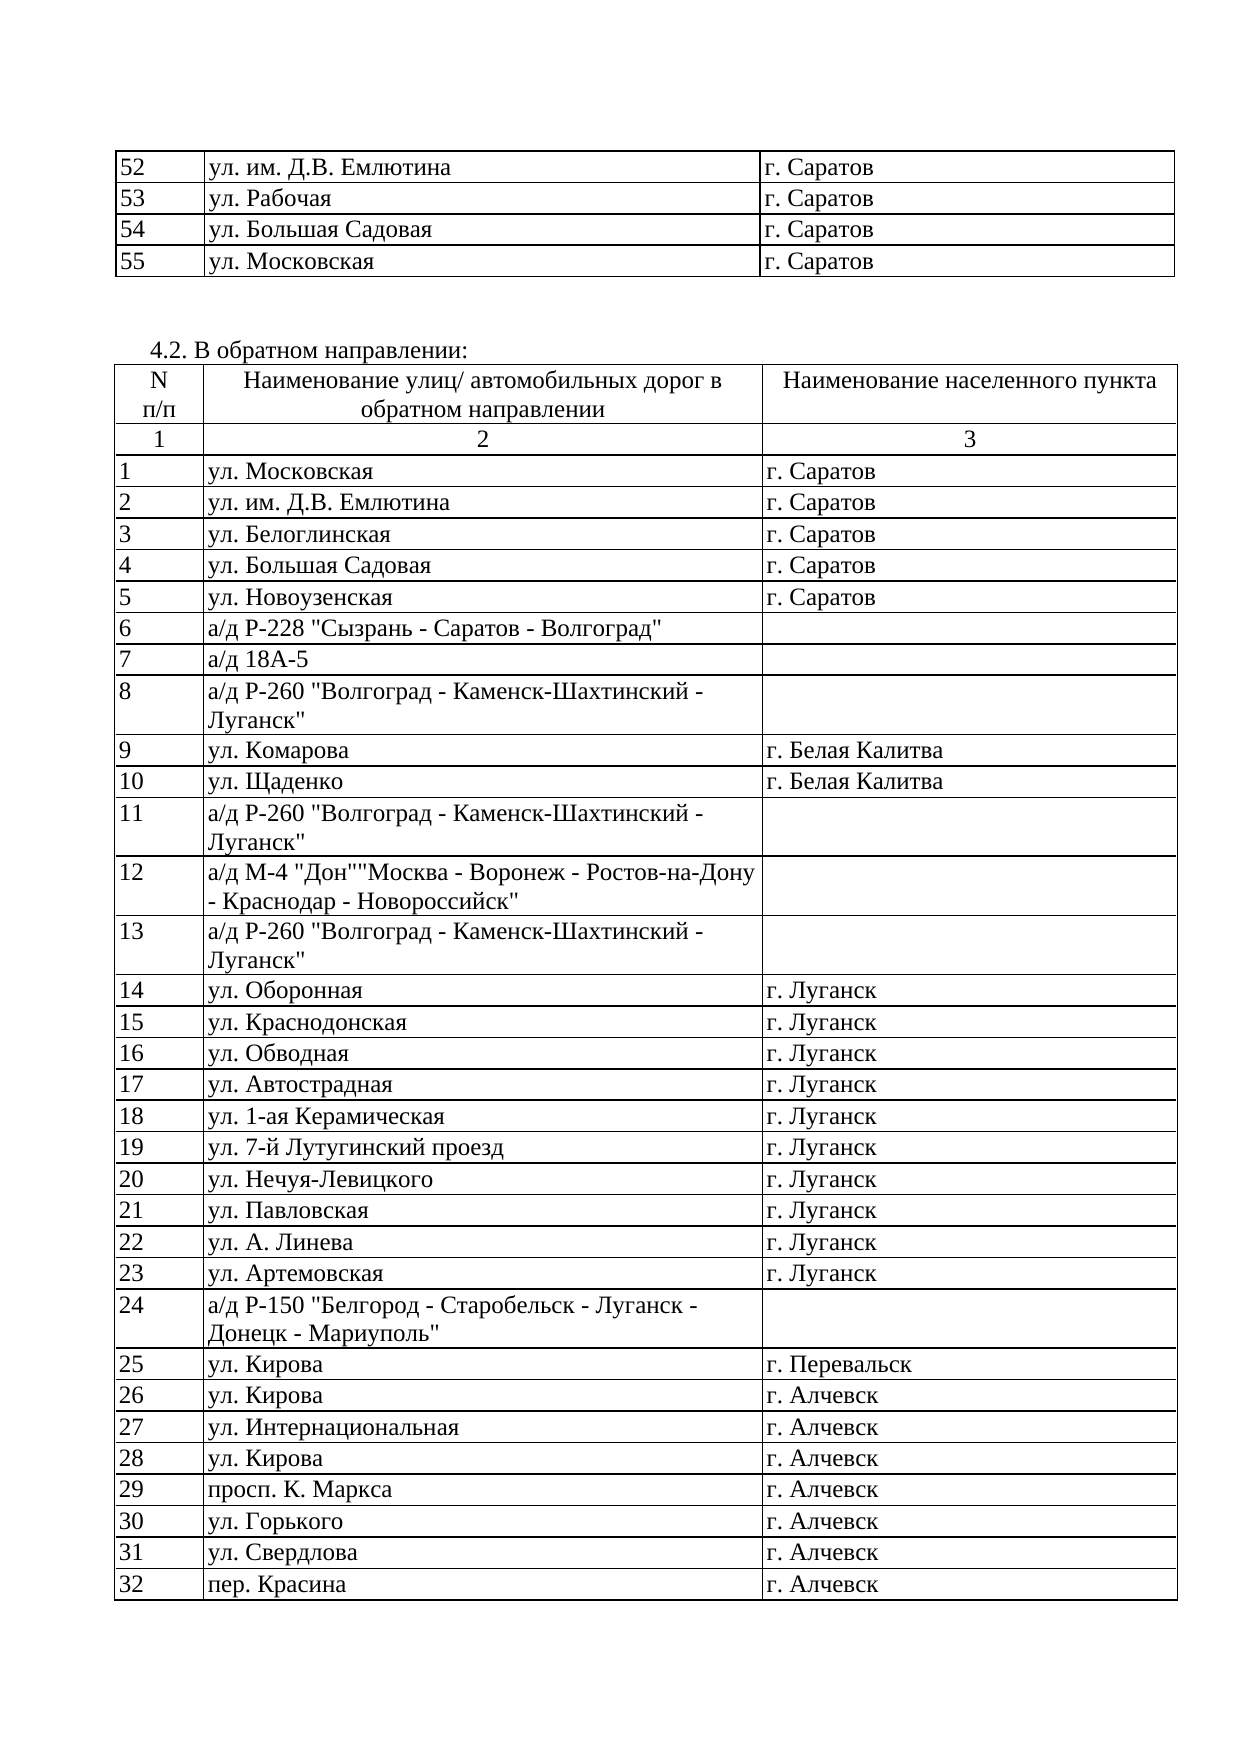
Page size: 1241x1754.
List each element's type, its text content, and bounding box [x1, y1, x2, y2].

table_cell 23 [115, 1258, 203, 1288]
text 4.2. В обратном направлении: [150, 335, 1090, 364]
table_cell г. Алчевск [763, 1442, 1177, 1473]
table_cell а/д Р-260 "Волгоград - Каменск-Шахтинский - Луганск" [204, 798, 762, 855]
table_cell ул. Щаденко [204, 767, 762, 796]
table_cell [763, 855, 1177, 914]
table_cell пер. Красина [204, 1569, 762, 1599]
table_cell 28 [115, 1443, 203, 1473]
table_cell 19 [115, 1132, 203, 1162]
table_cell г. Саратов [761, 215, 1174, 244]
table_cell г. Луганск [763, 974, 1177, 1005]
table_cell ул. Московская [204, 456, 762, 486]
table_cell 11 [115, 798, 203, 855]
table_cell [763, 643, 1177, 674]
table_cell 17 [115, 1069, 203, 1099]
table_cell [763, 674, 1177, 733]
table_cell 52 [117, 152, 204, 181]
table_cell 9 [115, 735, 203, 765]
table_cell ул. Московская [205, 246, 759, 276]
table_cell г. Алчевск [763, 1410, 1177, 1442]
table_cell 53 [117, 183, 204, 213]
table_cell 3 [115, 518, 203, 548]
table_cell [763, 796, 1177, 855]
table_cell г. Саратов [761, 246, 1174, 276]
table_cell 30 [115, 1506, 203, 1536]
table_cell г. Саратов [763, 580, 1177, 611]
table_cell г. Белая Калитва [763, 734, 1177, 765]
table_cell 7 [115, 644, 203, 674]
table_cell г. Луганск [763, 1005, 1177, 1036]
table_cell просп. К. Маркса [204, 1475, 762, 1504]
table_cell ул. Кирова [204, 1443, 762, 1473]
table_cell 6 [115, 613, 203, 643]
table_header N п/п [115, 365, 203, 423]
table_cell [763, 1288, 1177, 1347]
table_cell 15 [115, 1006, 203, 1036]
table_cell 10 [115, 766, 203, 796]
table_cell [763, 915, 1177, 973]
table_cell г. Луганск [763, 1131, 1177, 1162]
table_cell 16 [115, 1038, 203, 1068]
table_cell г. Саратов [763, 517, 1177, 548]
table_cell г. Саратов [763, 486, 1177, 517]
table_cell 54 [117, 215, 204, 244]
table_cell ул. им. Д.В. Емлютина [204, 487, 762, 517]
table_cell ул. Павловская [204, 1195, 762, 1225]
table_cell г. Саратов [761, 183, 1174, 213]
table_cell 3 [763, 423, 1177, 454]
table_cell 1 [115, 455, 203, 486]
table_cell ул. Обводная [204, 1038, 762, 1068]
table_cell ул. А. Линева [204, 1227, 762, 1257]
table_cell г. Белая Калитва [763, 765, 1177, 796]
table_cell 21 [115, 1195, 203, 1225]
table_cell 2 [115, 487, 203, 517]
table_cell 20 [115, 1163, 203, 1194]
table_cell ул. Кирова [204, 1349, 762, 1379]
table_cell 13 [115, 916, 203, 973]
table_header Наименование улиц/ автомобильных дорог в обратном направлении [204, 365, 762, 423]
table_header Наименование населенного пункта [763, 365, 1177, 423]
table_cell г. Луганск [763, 1036, 1177, 1068]
table_cell г. Луганск [763, 1225, 1177, 1257]
table_cell г. Луганск [763, 1162, 1177, 1194]
table_cell ул. Большая Садовая [204, 550, 762, 580]
table_cell ул. Большая Садовая [205, 215, 759, 244]
table_cell а/д 18А-5 [204, 645, 762, 674]
table_cell 12 [115, 856, 203, 914]
table_cell г. Алчевск [763, 1379, 1177, 1410]
table_cell г. Луганск [763, 1257, 1177, 1288]
table_cell г. Луганск [763, 1099, 1177, 1131]
table_cell г. Алчевск [763, 1536, 1177, 1567]
table_cell 55 [117, 246, 204, 276]
table_cell ул. 1-ая Керамическая [204, 1101, 762, 1131]
table_cell ул. Рабочая [205, 183, 759, 213]
table_cell [763, 611, 1177, 643]
table_cell г. Саратов [763, 454, 1177, 486]
table_cell 5 [115, 581, 203, 611]
table_cell а/д М-4 "Дон""Москва - Воронеж - Ростов-на-Дону - Краснодар - Новороссийск" [204, 857, 762, 914]
table_cell 25 [115, 1348, 203, 1379]
table_cell ул. Краснодонская [204, 1007, 762, 1036]
table_cell 29 [115, 1474, 203, 1504]
table_cell 26 [115, 1380, 203, 1410]
table_cell ул. Автострадная [204, 1070, 762, 1099]
table_cell ул. 7-й Лутугинский проезд [204, 1132, 762, 1162]
table_cell ул. Кирова [204, 1380, 762, 1410]
table_cell г. Перевальск [763, 1347, 1177, 1379]
table_cell а/д Р-228 "Сызрань - Саратов - Волгоград" [204, 613, 762, 643]
table_cell г. Саратов [763, 549, 1177, 580]
table_cell ул. Свердлова [204, 1538, 762, 1567]
table_cell 8 [115, 675, 203, 733]
table_cell г. Алчевск [763, 1473, 1177, 1504]
table_cell 4 [115, 550, 203, 580]
table_cell а/д Р-260 "Волгоград - Каменск-Шахтинский - Луганск" [204, 916, 762, 973]
table_cell 18 [115, 1100, 203, 1131]
table_cell г. Алчевск [763, 1505, 1177, 1536]
table_cell г. Саратов [761, 152, 1174, 181]
table_cell ул. Горького [204, 1506, 762, 1536]
table_cell 24 [115, 1289, 203, 1347]
table_cell а/д Р-150 "Белгород - Старобельск - Луганск - Донецк - Мариуполь" [204, 1290, 762, 1347]
table_cell г. Луганск [763, 1068, 1177, 1099]
table_cell г. Алчевск [763, 1568, 1177, 1599]
table_cell ул. Интернациональная [204, 1412, 762, 1442]
table_cell ул. Артемовская [204, 1258, 762, 1288]
table_cell ул. Новоузенская [204, 582, 762, 611]
table_cell а/д Р-260 "Волгоград - Каменск-Шахтинский - Луганск" [204, 676, 762, 733]
table_cell 14 [115, 975, 203, 1005]
table_cell г. Луганск [763, 1194, 1177, 1225]
table_cell ул. Нечуя-Левицкого [204, 1164, 762, 1194]
table_cell ул. Комарова [204, 735, 762, 765]
table_cell 2 [204, 424, 762, 454]
table_cell ул. им. Д.В. Емлютина [205, 152, 759, 181]
table_cell 22 [115, 1226, 203, 1257]
table_cell 27 [115, 1411, 203, 1442]
table_cell ул. Белоглинская [204, 519, 762, 548]
table_cell 31 [115, 1537, 203, 1567]
table_cell 32 [115, 1569, 203, 1599]
table_cell 1 [115, 424, 203, 454]
table_cell ул. Оборонная [204, 975, 762, 1005]
